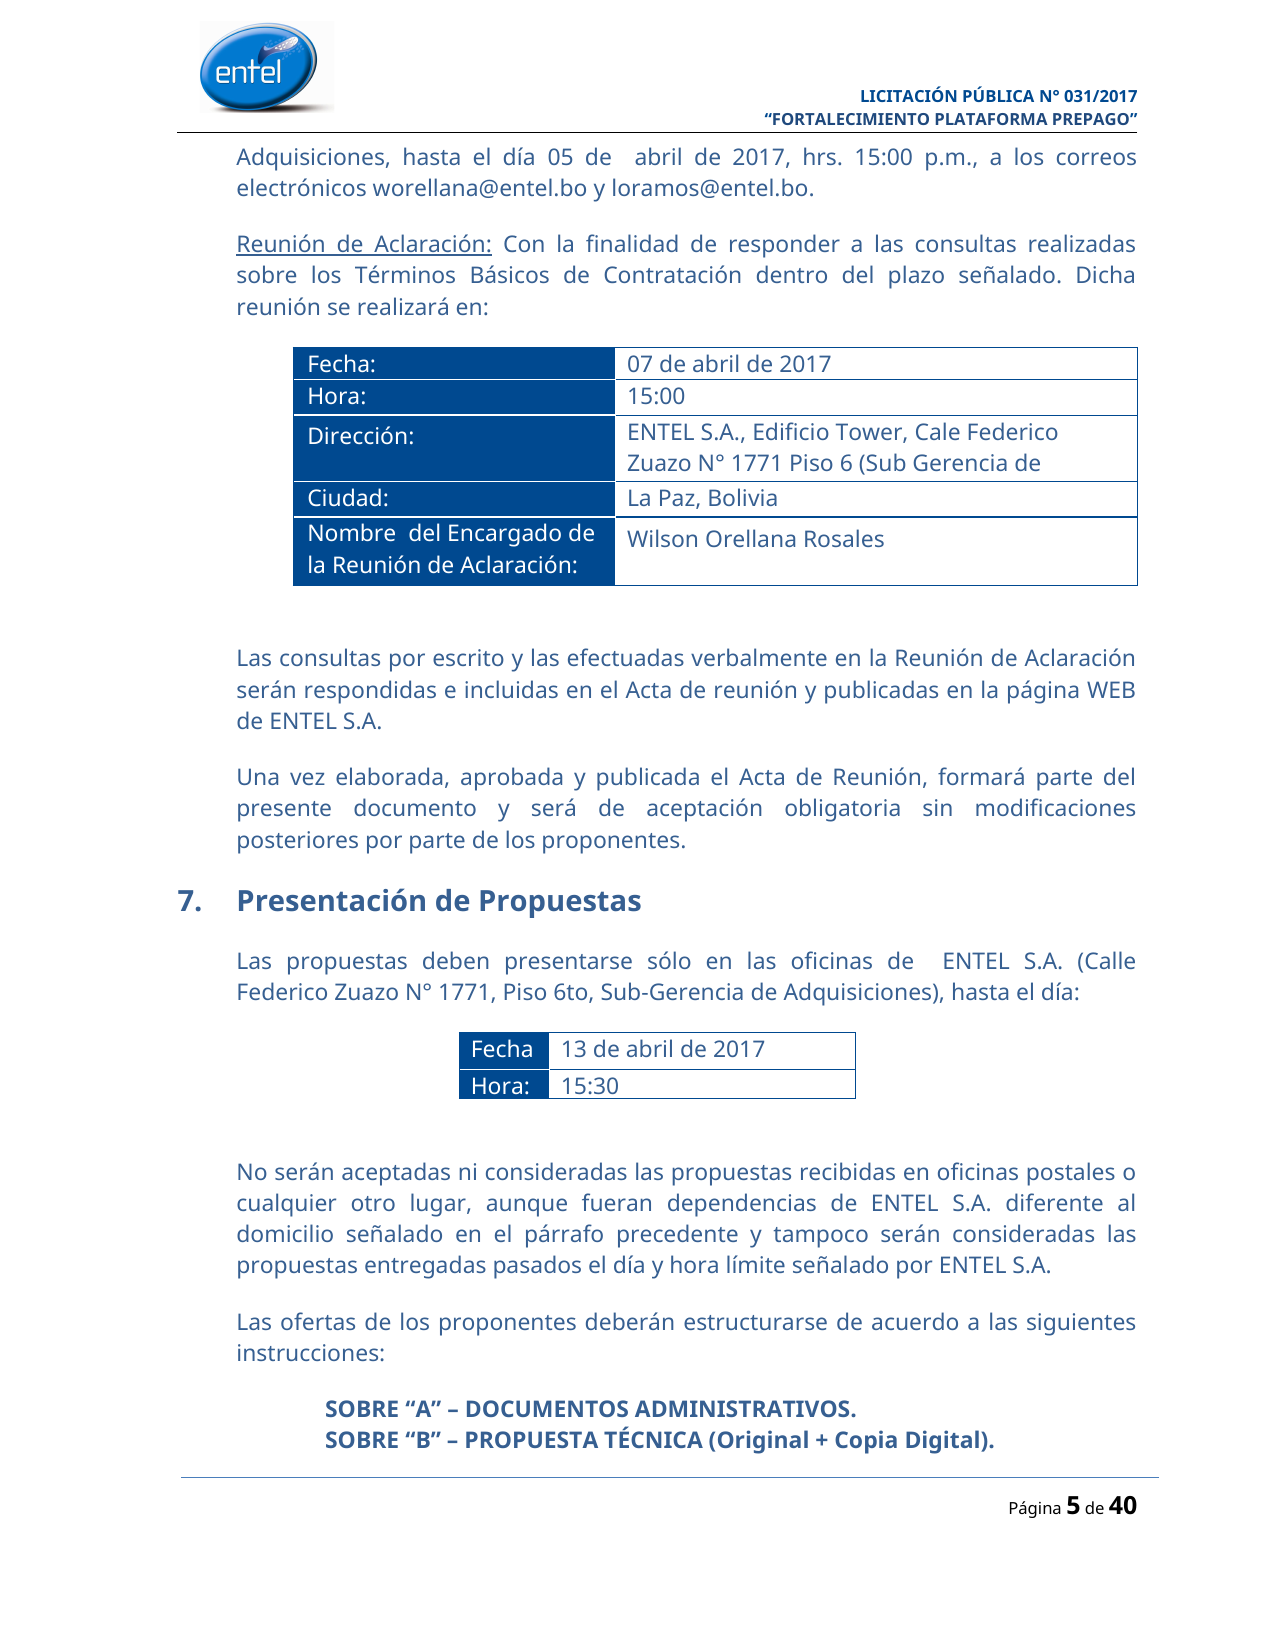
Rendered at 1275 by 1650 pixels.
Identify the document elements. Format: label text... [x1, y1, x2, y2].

table_header Fecha: [294, 348, 615, 379]
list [236, 141, 1137, 203]
table_cell 15:30 [550, 1070, 855, 1098]
table_header Fecha: [460, 1033, 549, 1069]
picture [199, 21, 335, 113]
table_cell Hora: [460, 1070, 549, 1098]
list Las consultas por escrito y las efectuadas verbalmente en la Reunión de Aclaración serán respondidas e incluidas en el Acta de reunión y publicadas en la página WEB de ENTEL S.A. [236, 642, 1137, 736]
text SOBRE “A” – DOCUMENTOS ADMINISTRATIVOS. [251, 1393, 1137, 1424]
table_cell ENTEL S.A., Edificio Tower, Cale Federico Zuazo N° 1771 Piso 6 (Sub Gerencia de Adquisiciones) [616, 416, 1137, 481]
table_cell Nombre del Encargado de la Reunión de Aclaración: [294, 518, 615, 585]
list Reunión de Aclaración: Con la finalidad de responder a las consultas realizadas sobre los Términos Básicos de Contratación dentro del plazo señalado. Dicha reunión se realizará en: [236, 228, 1137, 322]
table_header 13 de abril de 2017 [550, 1033, 855, 1069]
text No serán aceptadas ni consideradas las propuestas recibidas en oficinas postales o cualquier otro lugar, aunque fueran dependencias de ENTEL S.A. diferente al domicilio señalado en el párrafo precedente y tampoco serán consideradas las propuestas entregadas pasados el día y hora límite señalado por ENTEL S.A. [236, 1156, 1137, 1281]
table_cell La Paz, Bolivia [616, 482, 1137, 516]
list Presentación de Propuestas [177, 880, 1137, 919]
text Las ofertas de los proponentes deberán estructurarse de acuerdo a las siguientes instrucciones: [236, 1306, 1137, 1368]
text SOBRE “B” – PROPUESTA TÉCNICA (Original + Copia Digital). [251, 1424, 1137, 1456]
table_cell Hora: [294, 380, 615, 414]
table_cell Ciudad: [294, 482, 615, 516]
table_header 07 de abril de 2017 [616, 348, 1137, 379]
table_cell 15:00 [616, 380, 1137, 414]
text Una vez elaborada, aprobada y publicada el Acta de Reunión, formará parte del presente documento y será de aceptación obligatoria sin modificaciones posteriores por parte de los proponentes. [236, 761, 1137, 855]
table_cell Dirección: [294, 416, 615, 481]
table_cell Wilson Orellana Rosales [616, 518, 1137, 585]
list Las propuestas deben presentarse sólo en las oficinas de ENTEL S.A. (Calle Federico Zuazo N° 1771, Piso 6to, Sub-Gerencia de Adquisiciones), hasta el día: [236, 944, 1137, 1007]
